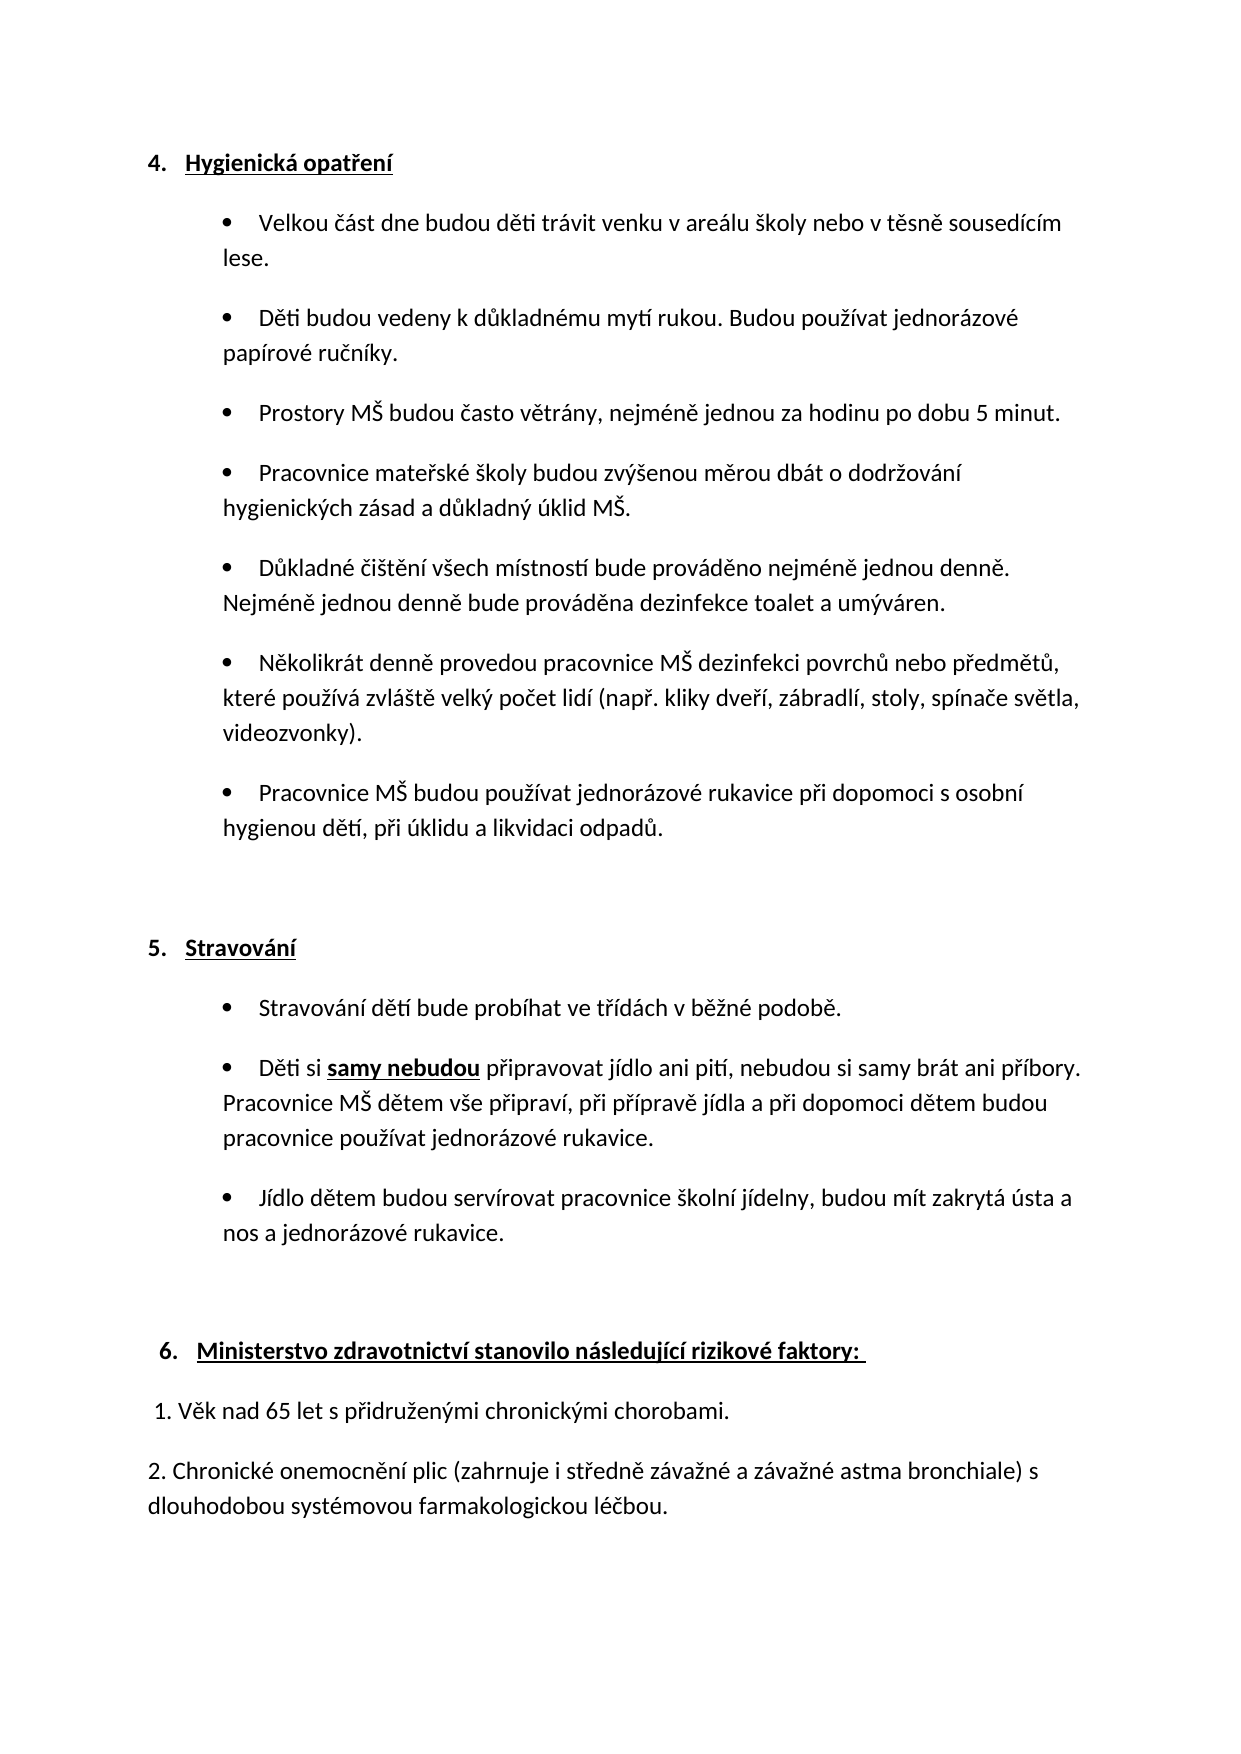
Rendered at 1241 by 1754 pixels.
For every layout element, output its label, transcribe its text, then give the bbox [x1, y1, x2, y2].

text 5. Stravování [148, 933, 1093, 963]
text · Pracovnice MŠ budou používat jednorázové rukavice při dopomoci s osobní hygienou dětí, při úklidu a likvidaci odpadů. [223, 778, 1093, 843]
text · Jídlo dětem budou servírovat pracovnice školní jídelny, budou mít zakrytá ústa a nos a jednorázové rukavice. [223, 1183, 1093, 1248]
text 4. Hygienická opatření [148, 148, 1093, 178]
text 6. Ministerstvo zdravotnictví stanovilo následující rizikové faktory: [148, 1335, 1093, 1365]
text · Pracovnice mateřské školy budou zvýšenou měrou dbát o dodržování hygienických zásad a důkladný úklid MŠ. [223, 458, 1093, 523]
text · Děti budou vedeny k důkladnému mytí rukou. Budou používat jednorázové papírové ručníky. [223, 303, 1093, 368]
text 1. Věk nad 65 let s přidruženými chronickými chorobami. [148, 1395, 1093, 1425]
text · Několikrát denně provedou pracovnice MŠ dezinfekci povrchů nebo předmětů, které používá zvláště velký počet lidí (např. kliky dveří, zábradlí, stoly, spínače světla, videozvonky). [223, 648, 1093, 748]
text · Důkladné čištění všech místností bude prováděno nejméně jednou denně. Nejméně jednou denně bude prováděna dezinfekce toalet a umýváren. [223, 553, 1093, 618]
text · Děti si samy nebudou připravovat jídlo ani pití, nebudou si samy brát ani příbory. Pracovnice MŠ dětem vše připraví, při přípravě jídla a při dopomoci dětem budou pracovnice používat jednorázové rukavice. [223, 1053, 1093, 1153]
text · Velkou část dne budou děti trávit venku v areálu školy nebo v těsně sousedícím lese. [223, 208, 1093, 273]
text · Prostory MŠ budou často větrány, nejméně jednou za hodinu po dobu 5 minut. [223, 398, 1093, 428]
text · Stravování dětí bude probíhat ve třídách v běžné podobě. [223, 993, 1093, 1023]
text 2. Chronické onemocnění plic (zahrnuje i středně závažné a závažné astma bronchiale) s dlouhodobou systémovou farmakologickou léčbou. [148, 1455, 1093, 1520]
